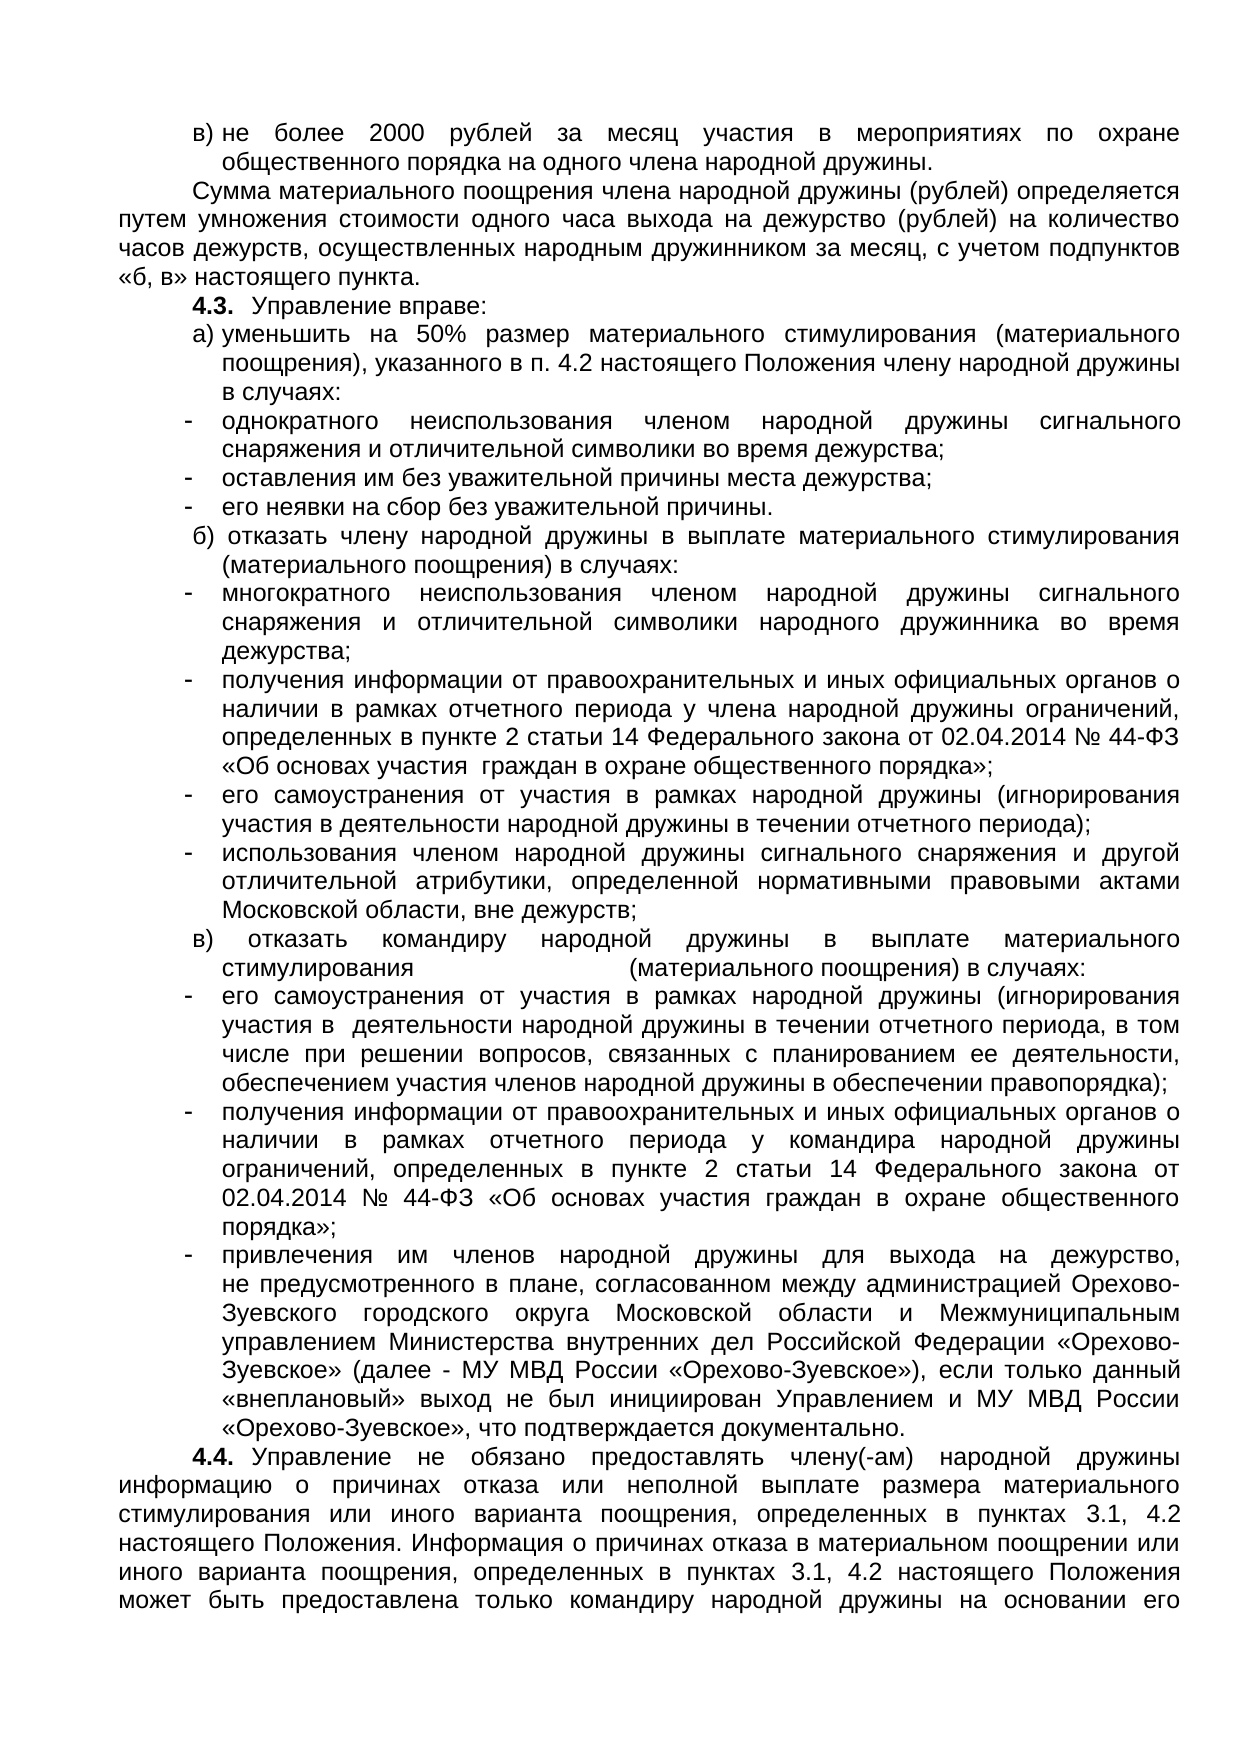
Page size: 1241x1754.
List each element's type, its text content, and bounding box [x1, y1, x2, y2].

list привлечения им членов народной дружины для выхода на дежурство, не предусмотренного в плане, согласованном между администрацией Орехово-Зуевского городского округа Московской области и Межмуниципальным управлением Министерства внутренних дел Российской Федерации «Орехово-Зуевское» (далее - МУ МВД России «Орехово-Зуевское»), если только данный «внеплановый» выход не был инициирован Управлением и МУ МВД России «Орехово-Зуевское», что подтверждается документально. [184, 1240, 1181, 1442]
list его самоустранения от участия в рамках народной дружины (игнорирования участия в деятельности народной дружины в течении отчетного периода, в том числе при решении вопросов, связанных с планированием ее деятельности, обеспечением участия членов народной дружины в обеспечении правопорядка); [184, 981, 1181, 1096]
list Управление вправе: [118, 291, 1181, 319]
list получения информации от правоохранительных и иных официальных органов о наличии в рамках отчетного периода у члена народной дружины ограничений, определенных в пункте 2 статьи 14 Федерального закона от 02.04.2014 № 44-ФЗ «Об основах участия граждан в охране общественного порядка»; [184, 665, 1181, 780]
list однократного неиспользования членом народной дружины сигнального снаряжения и отличительной символики во время дежурства; [184, 406, 1181, 463]
list оставления им без уважительной причины места дежурства; [184, 463, 1181, 492]
text б) отказать члену народной дружины в выплате материального стимулирования (материального поощрения) в случаях: [192, 521, 1181, 578]
list уменьшить на 50% размер материального стимулирования (материального поощрения), указанного в п. 4.2 настоящего Положения члену народной дружины в случаях: [192, 319, 1181, 406]
list получения информации от правоохранительных и иных официальных органов о наличии в рамках отчетного периода у командира народной дружины ограничений, определенных в пункте 2 статьи 14 Федерального закона от 02.04.2014 № 44-ФЗ «Об основах участия граждан в охране общественного порядка»; [184, 1096, 1181, 1240]
text в) отказать командиру народной дружины в выплате материального стимулирования (материального поощрения) в случаях: [192, 924, 1181, 981]
list его самоустранения от участия в рамках народной дружины (игнорирования участия в деятельности народной дружины в течении отчетного периода); [184, 780, 1181, 837]
list многократного неиспользования членом народной дружины сигнального снаряжения и отличительной символики народного дружинника во время дежурства; [184, 578, 1181, 665]
list его неявки на сбор без уважительной причины. [184, 492, 1181, 521]
list использования членом народной дружины сигнального снаряжения и другой отличительной атрибутики, определенной нормативными правовыми актами Московской области, вне дежурств; [184, 837, 1181, 924]
text Сумма материального поощрения члена народной дружины (рублей) определяется путем умножения стоимости одного часа выхода на дежурство (рублей) на количество часов дежурств, осуществленных народным дружинником за месяц, с учетом подпунктов «б, в» настоящего пункта. [118, 176, 1181, 291]
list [118, 1442, 1181, 1614]
list не более 2000 рублей за месяц участия в мероприятиях по охране общественного порядка на одного члена народной дружины. [192, 118, 1181, 176]
